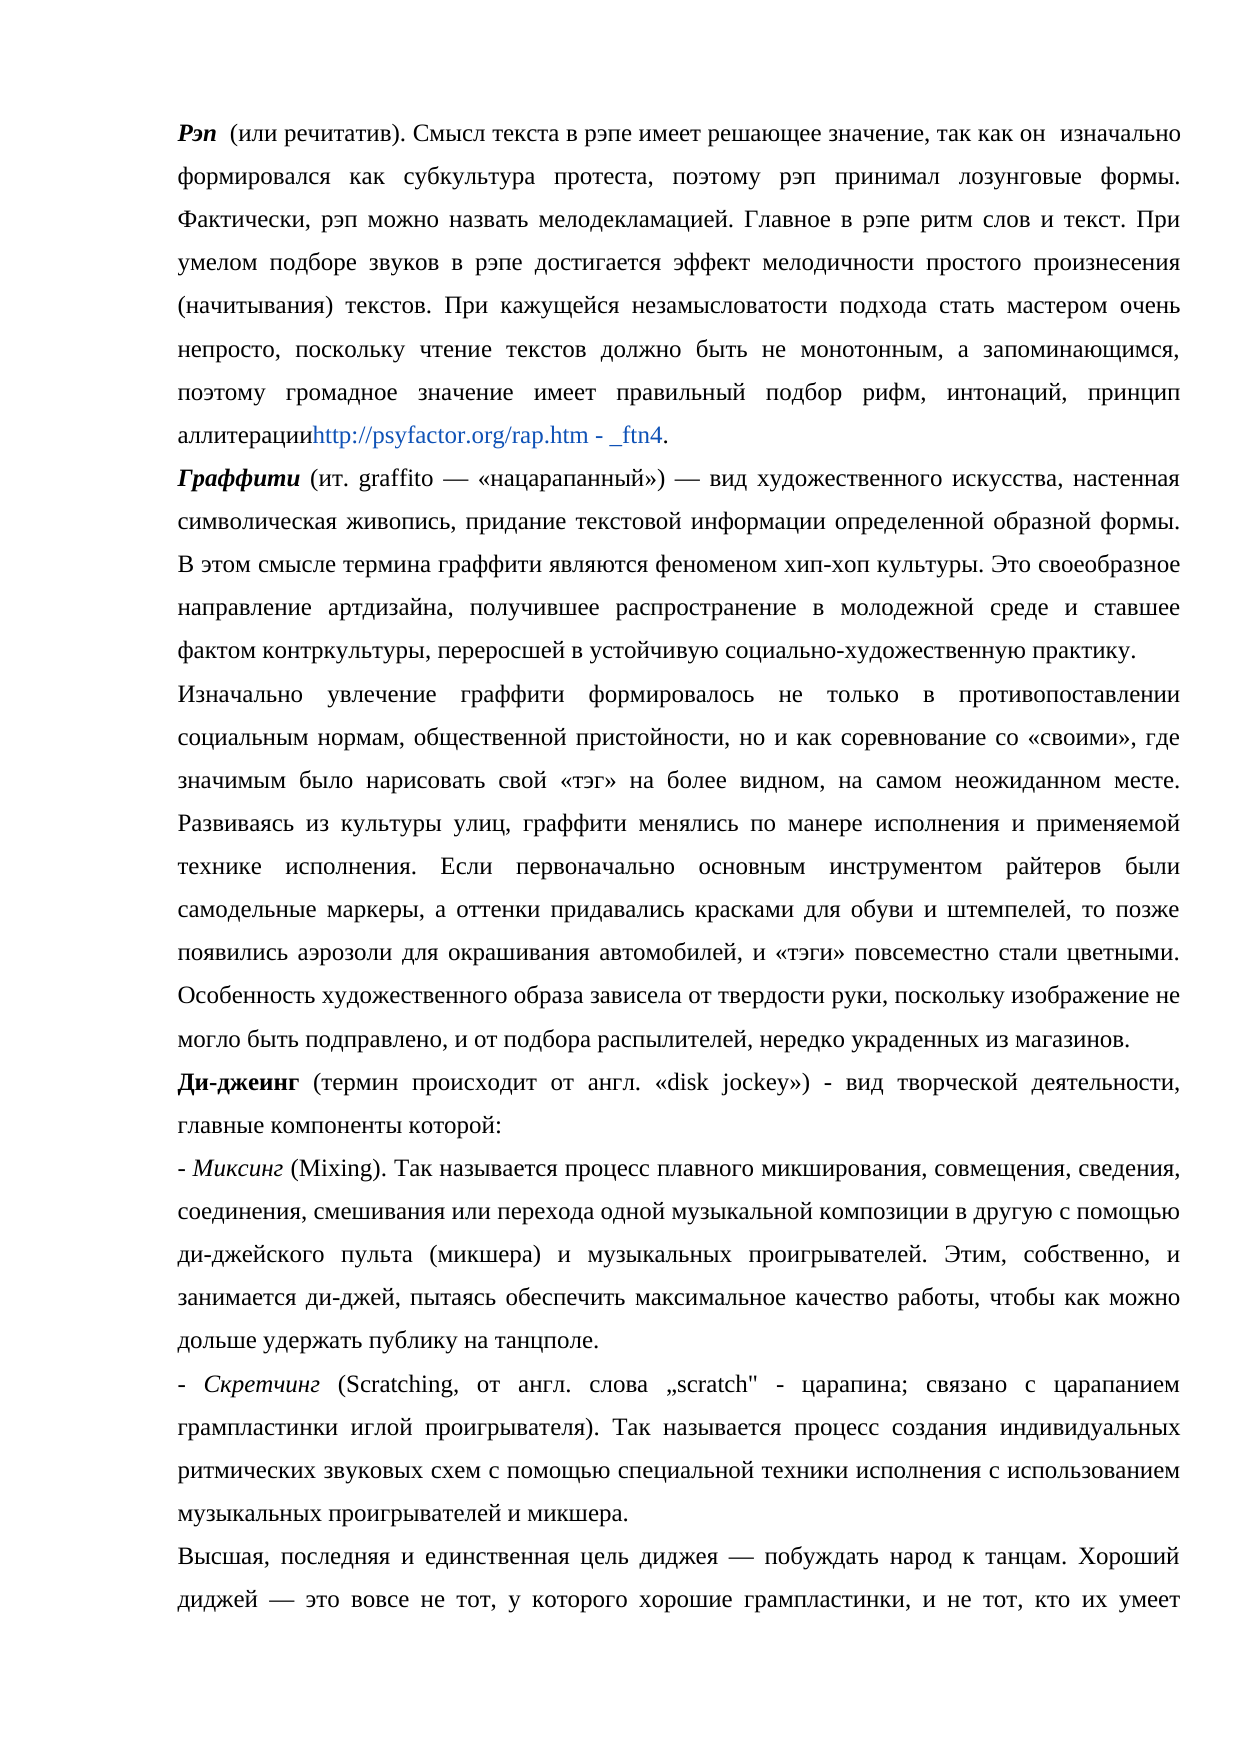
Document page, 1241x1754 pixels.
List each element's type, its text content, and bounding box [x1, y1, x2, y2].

text Граффити (ит. graffito — «нацарапанный») — вид художественного искусства, настенная символическая живопись, придание текстовой информации определенной образной формы. В этом смысле термина граффити являются феноменом хип-хоп культуры. Это своеобразное направление артдизайна, получившее распространение в молодежной среде и ставшее фактом контркультуры, переросшей в устойчивую социально-художественную практику. [177, 463, 1181, 664]
text Рэп (или речитатив). Смысл текста в рэпе имеет решающее значение, так как он изначально формировался как субкультура протеста, поэтому рэп принимал лозунговые формы. Фактически, рэп можно назвать мелодекламацией. Главное в рэпе ритм слов и текст. При умелом подборе звуков в рэпе достигается эффект мелодичности простого произнесения (начитывания) текстов. При кажущейся незамысловатости подхода стать мастером очень непросто, поскольку чтение текстов должно быть не монотонным, а запоминающимся, поэтому громадное значение имеет правильный подбор рифм, интонаций, принцип аллитерацииhttp://psyfactor.org/rap.htm - _ftn4. [177, 118, 1181, 449]
text - Скретчинг (Scratching, от англ. слова „scratch" - царапина; связано с царапанием грампластинки иглой проигрывателя). Так называется процесс создания индивидуальных ритмических звуковых схем с помощью специальной техники исполнения с использованием музыкальных проигрывателей и микшера. [177, 1369, 1181, 1527]
text - Миксинг (Mixing). Так называется процесс плавного микширования, совмещения, сведения, соединения, смешивания или перехода одной музыкальной композиции в другую с помощью ди-джейского пульта (микшера) и музыкальных проигрывателей. Этим, собственно, и занимается ди-джей, пытаясь обеспечить максимальное качество работы, чтобы как можно дольше удержать публику на танцполе. [177, 1153, 1181, 1354]
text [177, 1541, 1181, 1613]
text Ди-джеинг (термин происходит от англ. «disk jockey») - вид творческой деятельности, главные компоненты которой: [177, 1067, 1181, 1139]
text Изначально увлечение граффити формировалось не только в противопоставлении социальным нормам, общественной пристойности, но и как соревнование со «своими», где значимым было нарисовать свой «тэг» на более видном, на самом неожиданном месте. Развиваясь из культуры улиц, граффити менялись по манере исполнения и применяемой технике исполнения. Если первоначально основным инструментом райтеров были самодельные маркеры, а оттенки придавались красками для обуви и штемпелей, то позже появились аэрозоли для окрашивания автомобилей, и «тэги» повсеместно стали цветными. Особенность художественного образа зависела от твердости руки, поскольку изображение не могло быть подправлено, и от подбора распылителей, нередко украденных из магазинов. [177, 679, 1181, 1052]
